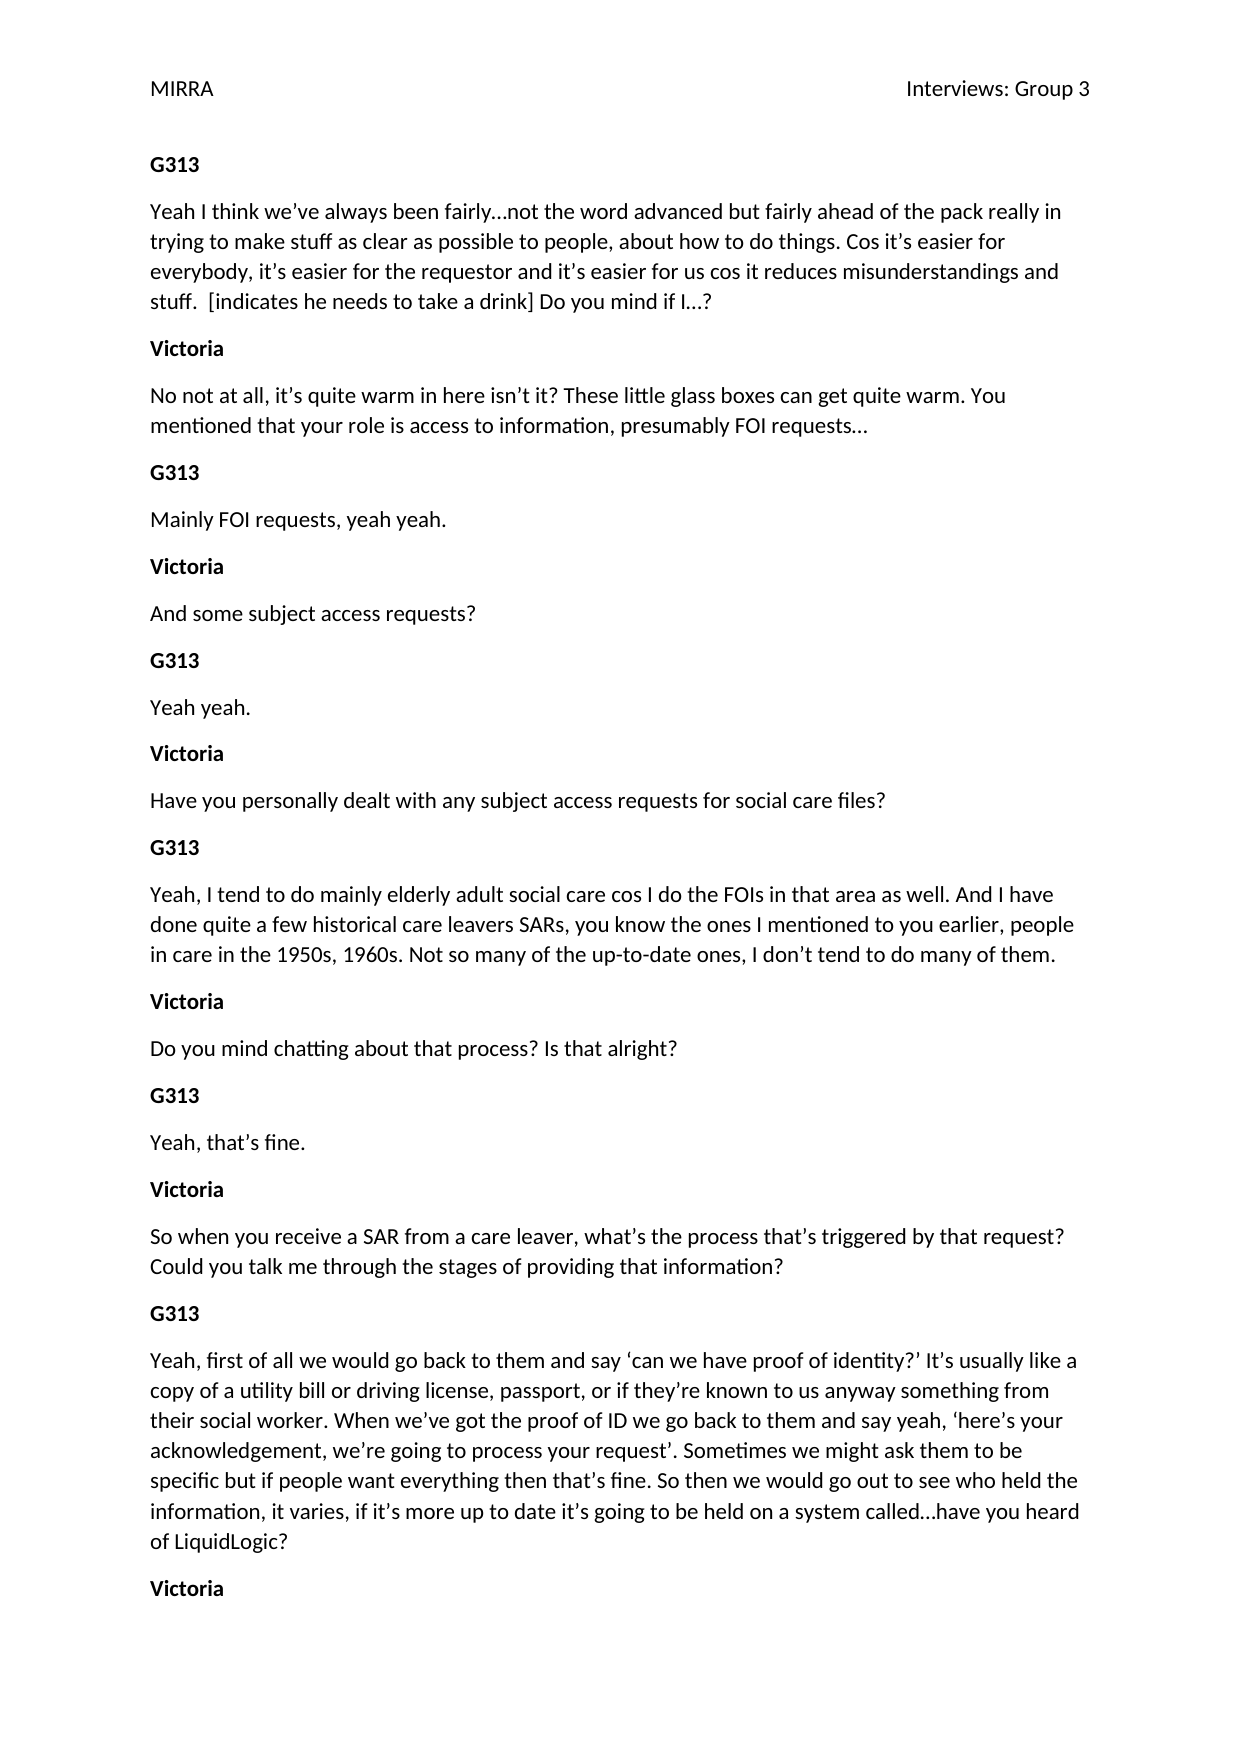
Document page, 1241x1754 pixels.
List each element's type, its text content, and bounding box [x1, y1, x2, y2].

text Victoria [150, 1574, 1090, 1602]
text G313 [150, 458, 1090, 486]
text Victoria [150, 987, 1090, 1016]
text G313 [150, 833, 1090, 861]
text G313 [150, 150, 1090, 178]
text Victoria [150, 1175, 1090, 1203]
text No not at all, it’s quite warm in here isn’t it? These little glass boxes can get quite warm. You mentioned that your role is access to information, presumably FOI requests… [150, 381, 1090, 439]
text G313 [150, 1081, 1090, 1109]
text Yeah I think we’ve always been fairly…not the word advanced but fairly ahead of the pack really in trying to make stuff as clear as possible to people, about how to do things. Cos it’s easier for everybody, it’s easier for the requestor and it’s easier for us cos it reduces misunderstandings and stuff. [indicates he needs to take a drink] Do you mind if I…? [150, 197, 1090, 316]
text G313 [150, 1299, 1090, 1327]
text Victoria [150, 552, 1090, 580]
text Yeah yeah. [150, 693, 1090, 721]
text So when you receive a SAR from a care leaver, what’s the process that’s triggered by that request? Could you talk me through the stages of providing that information? [150, 1222, 1090, 1280]
text Yeah, first of all we would go back to them and say ‘can we have proof of identity?’ It’s usually like a copy of a utility bill or driving license, passport, or if they’re known to us anyway something from their social worker. When we’ve got the proof of ID we go back to them and say yeah, ‘here’s your acknowledgement, we’re going to process your request’. Sometimes we might ask them to be specific but if people want everything then that’s fine. So then we would go out to see who held the information, it varies, if it’s more up to date it’s going to be held on a system called…have you heard of LiquidLogic? [150, 1346, 1090, 1555]
text Yeah, I tend to do mainly elderly adult social care cos I do the FOIs in that area as well. And I have done quite a few historical care leavers SARs, you know the ones I mentioned to you earlier, people in care in the 1950s, 1960s. Not so many of the up-to-date ones, I don’t tend to do many of them. [150, 880, 1090, 969]
text And some subject access requests? [150, 599, 1090, 627]
text Have you personally dealt with any subject access requests for social care files? [150, 786, 1090, 814]
text Yeah, that’s fine. [150, 1128, 1090, 1156]
text Do you mind chatting about that process? Is that alright? [150, 1034, 1090, 1062]
text Victoria [150, 739, 1090, 768]
text Mainly FOI requests, yeah yeah. [150, 505, 1090, 533]
text Victoria [150, 334, 1090, 362]
text G313 [150, 646, 1090, 674]
